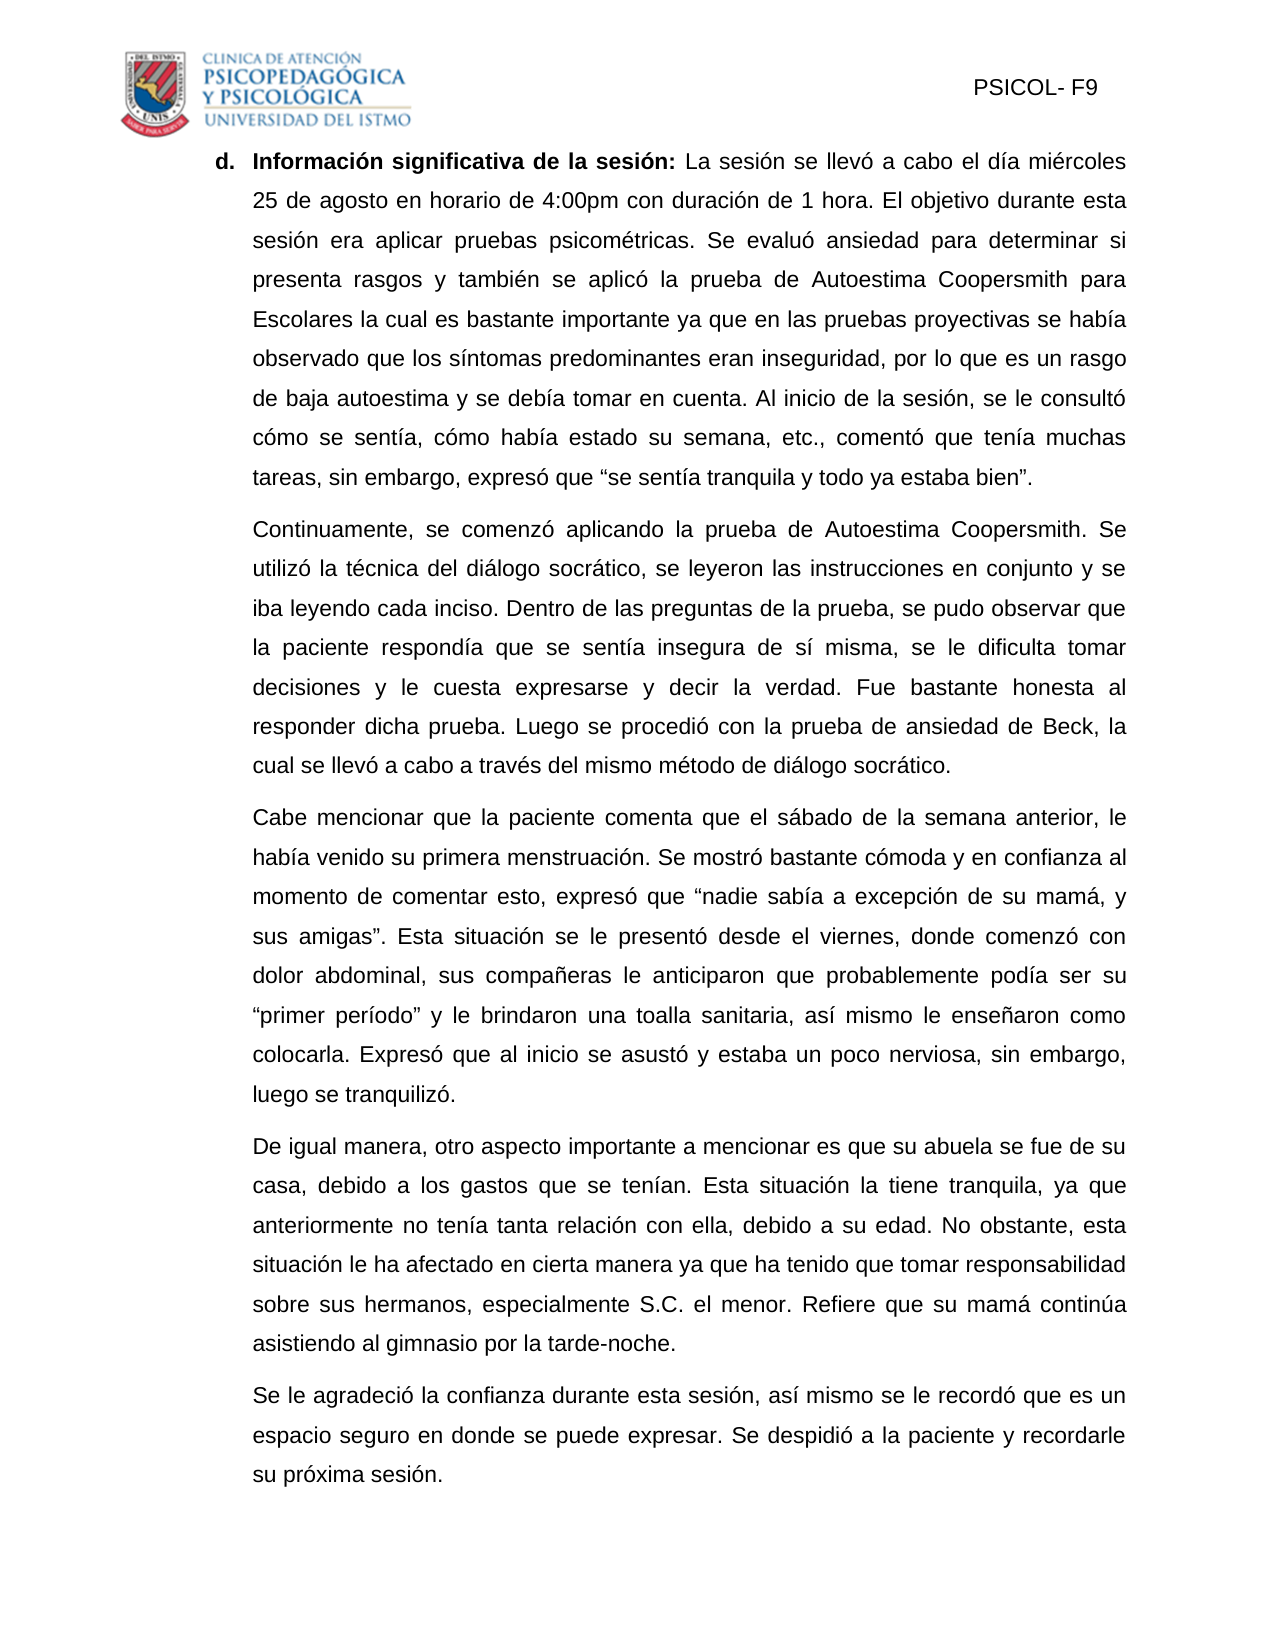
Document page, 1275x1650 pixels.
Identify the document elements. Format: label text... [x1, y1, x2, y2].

list Información significativa de la sesión: La sesión se llevó a cabo el día miércoles 25 de agosto en horario de 4:00pm con duración de 1 hora. El objetivo durante esta sesión era aplicar pruebas psicométricas. Se evaluó ansiedad para determinar si presenta rasgos y también se aplicó la prueba de Autoestima Coopersmith para Escolares la cual es bastante importante ya que en las pruebas proyectivas se había observado que los síntomas predominantes eran inseguridad, por lo que es un rasgo de baja autoestima y se debía tomar en cuenta. Al inicio de la sesión, se le consultó cómo se sentía, cómo había estado su semana, etc., comentó que tenía muchas tareas, sin embargo, expresó que “se sentía tranquila y todo ya estaba bien”. [215, 148, 1127, 490]
text Cabe mencionar que la paciente comenta que el sábado de la semana anterior, le había venido su primera menstruación. Se mostró bastante cómoda y en confianza al momento de comentar esto, expresó que “nadie sabía a excepción de su mamá, y sus amigas”. Esta situación se le presentó desde el viernes, donde comenzó con dolor abdominal, sus compañeras le anticiparon que probablemente podía ser su “primer período” y le brindaron una toalla sanitaria, así mismo le enseñaron como colocarla. Expresó que al inicio se asustó y estaba un poco nerviosa, sin embargo, luego se tranquilizó. [252, 804, 1127, 1107]
picture [65, 20, 437, 148]
text De igual manera, otro aspecto importante a mencionar es que su abuela se fue de su casa, debido a los gastos que se tenían. Esta situación la tiene tranquila, ya que anteriormente no tenía tanta relación con ella, debido a su edad. No obstante, esta situación le ha afectado en cierta manera ya que ha tenido que tomar responsabilidad sobre sus hermanos, especialmente S.C. el menor. Refiere que su mamá continúa asistiendo al gimnasio por la tarde-noche. [252, 1133, 1127, 1356]
text Continuamente, se comenzó aplicando la prueba de Autoestima Coopersmith. Se utilizó la técnica del diálogo socrático, se leyeron las instrucciones en conjunto y se iba leyendo cada inciso. Dentro de las preguntas de la prueba, se pudo observar que la paciente respondía que se sentía insegura de sí misma, se le dificulta tomar decisiones y le cuesta expresarse y decir la verdad. Fue bastante honesta al responder dicha prueba. Luego se procedió con la prueba de ansiedad de Beck, la cual se llevó a cabo a través del mismo método de diálogo socrático. [252, 516, 1127, 779]
text Se le agradeció la confianza durante esta sesión, así mismo se le recordó que es un espacio seguro en donde se puede expresar. Se despidió a la paciente y recordarle su próxima sesión. [252, 1382, 1127, 1487]
